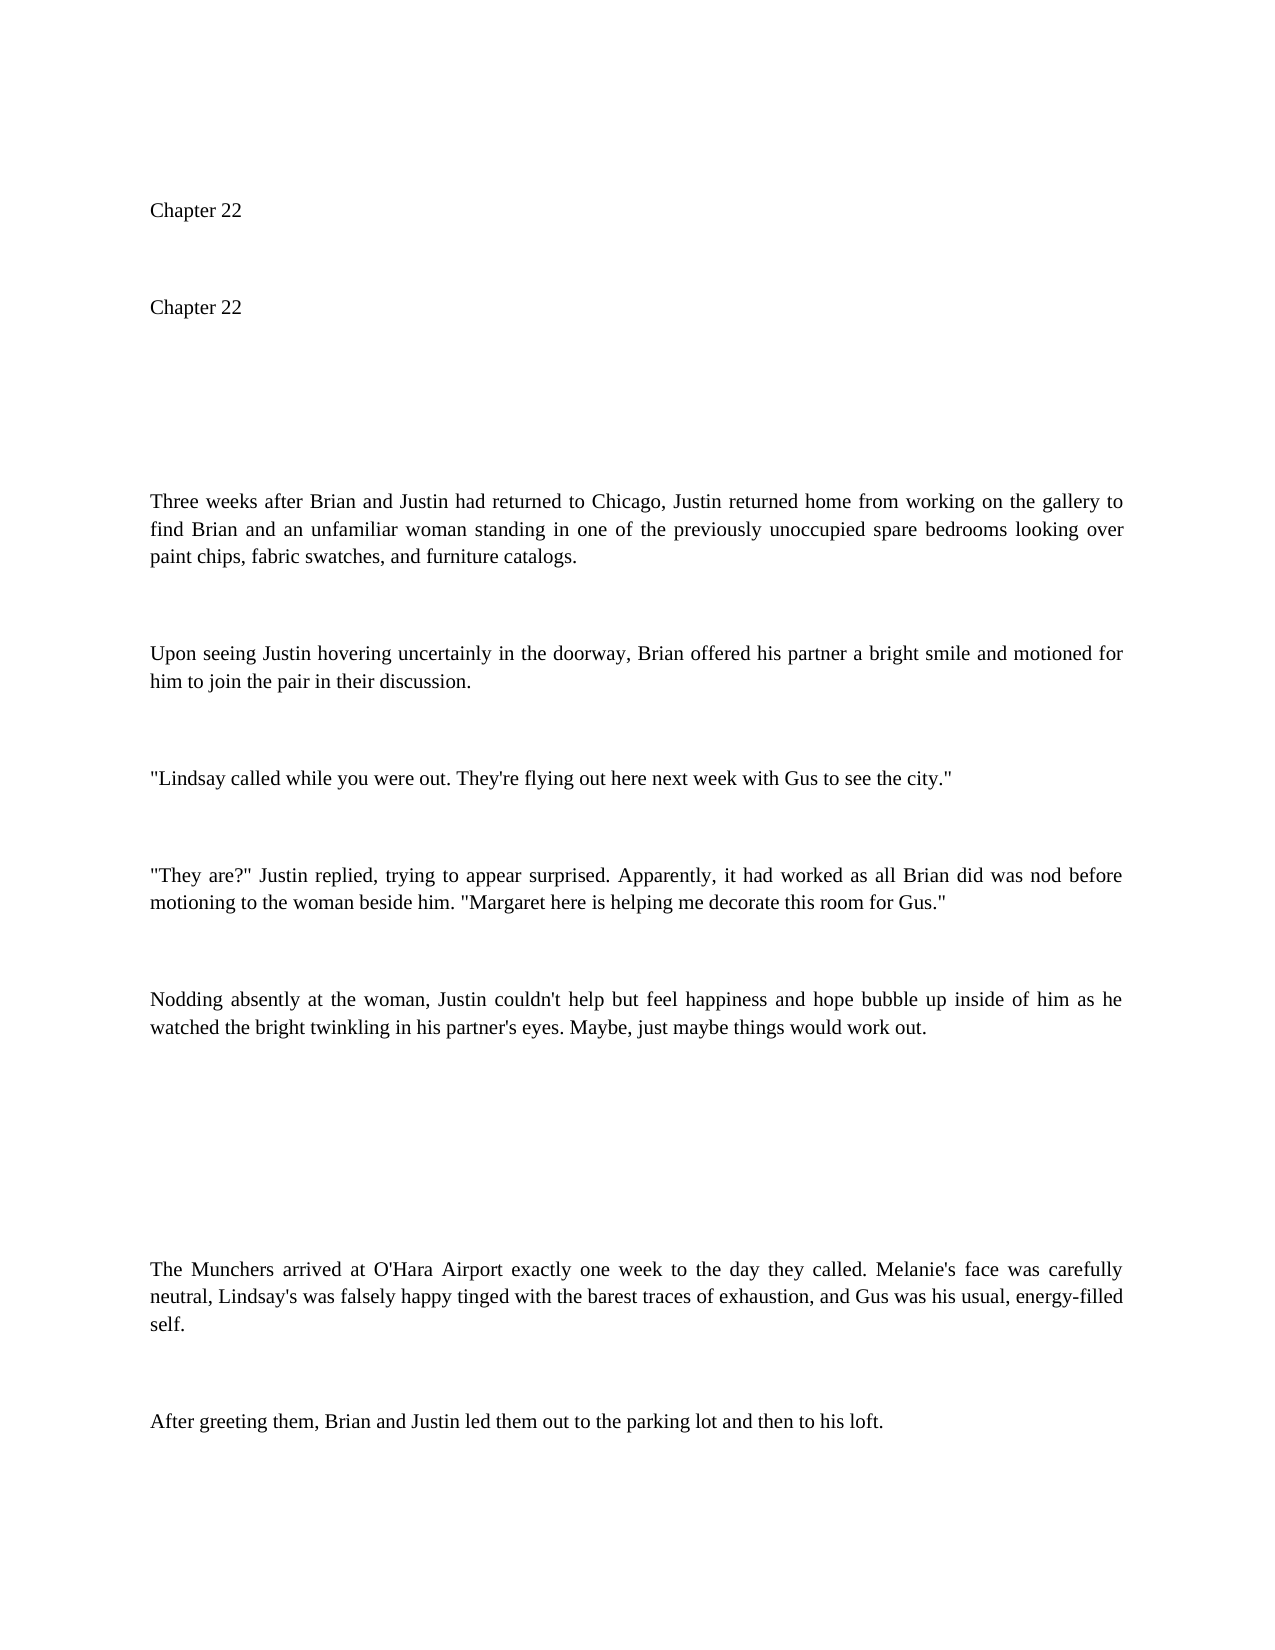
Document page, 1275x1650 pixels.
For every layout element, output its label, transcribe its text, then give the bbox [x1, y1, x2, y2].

text After greeting them, Brian and Justin led them out to the parking lot and then to his loft. [150, 1409, 1125, 1433]
text Chapter 22 [150, 198, 1125, 222]
text Chapter 22 [150, 295, 1125, 319]
text Upon seeing Justin hovering uncertainly in the doorway, Brian offered his partner a bright smile and motioned for him to join the pair in their discussion. [150, 641, 1125, 693]
text "Lindsay called while you were out. They're flying out here next week with Gus to see the city." [150, 766, 1125, 790]
text The Munchers arrived at O'Hara Airport exactly one week to the day they called. Melanie's face was carefully neutral, Lindsay's was falsely happy tinged with the barest traces of exhaustion, and Gus was his usual, energy-filled self. [150, 1257, 1125, 1336]
text Three weeks after Brian and Justin had returned to Chicago, Justin returned home from working on the gallery to find Brian and an unfamiliar woman standing in one of the previously unoccupied spare bedrooms looking over paint chips, fabric swatches, and furniture catalogs. [150, 489, 1125, 568]
text "They are?" Justin replied, trying to appear surprised. Apparently, it had worked as all Brian did was nod before motioning to the woman beside him. "Margaret here is helping me decorate this room for Gus." [150, 862, 1125, 914]
text Nodding absently at the woman, Justin couldn't help but feel happiness and hope bubble up inside of him as he watched the bright twinkling in his partner's eyes. Maybe, just maybe things would work out. [150, 987, 1125, 1039]
